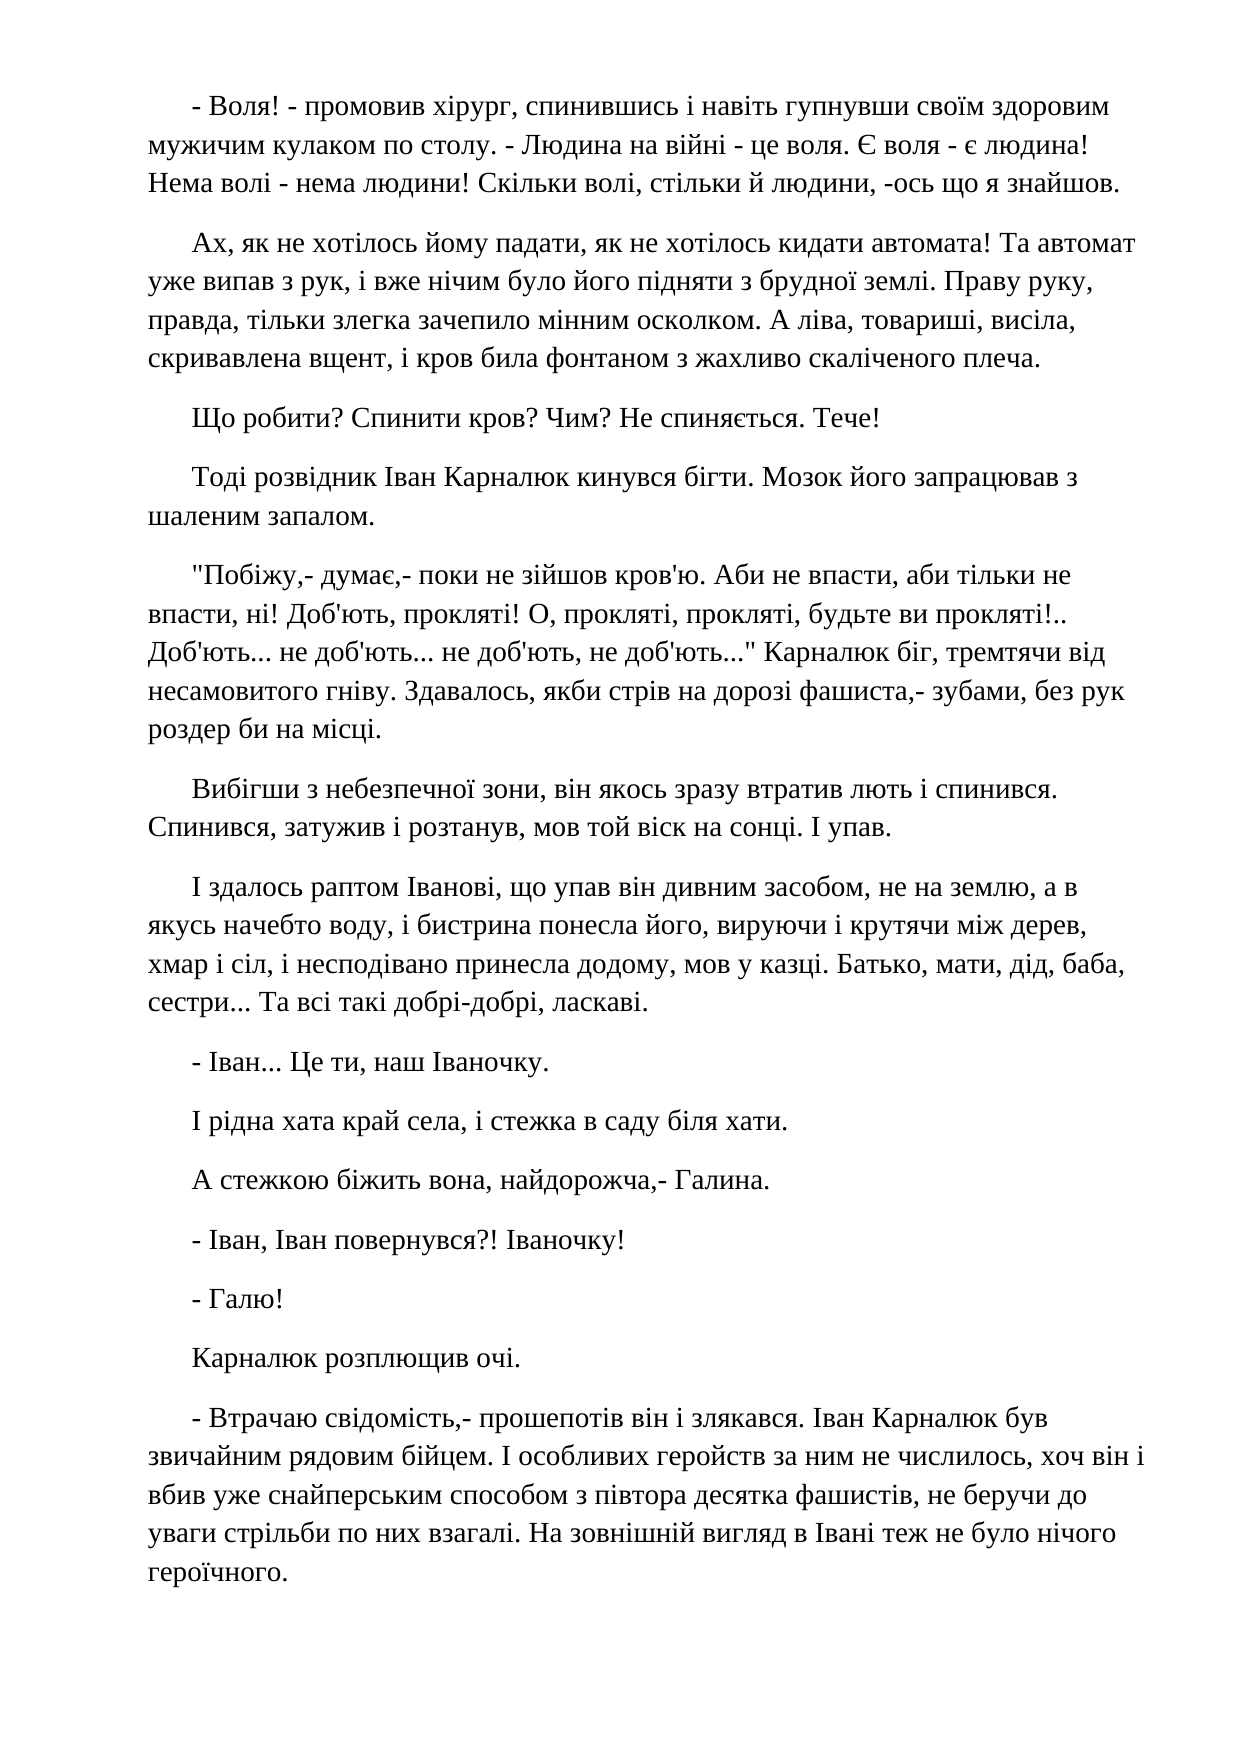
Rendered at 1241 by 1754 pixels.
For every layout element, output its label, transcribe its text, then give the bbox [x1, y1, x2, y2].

text А стежкою біжить вона, найдорожча,- Галина. [148, 1162, 1152, 1196]
text - Галю! [148, 1281, 1152, 1315]
text Карналюк розплющив очі. [148, 1341, 1152, 1374]
text Що робити? Спинити кров? Чим? Не спиняється. Тече! [148, 400, 1152, 433]
text - Іван, Іван повернувся?! Іваночку! [148, 1222, 1152, 1255]
text - Іван... Це ти, наш Іваночку. [148, 1044, 1152, 1077]
text І здалось раптом Іванові, що упав він дивним засобом, не на землю, а в якусь начебто воду, і бистрина понесла його, вируючи і крутячи між дерев, хмар і сіл, і несподівано принесла додому, мов у казці. Батько, мати, дід, баба, сестри... Та всі такі добрі-добрі, ласкаві. [148, 869, 1152, 1018]
text "Побіжу,- думає,- поки не зійшов кров'ю. Аби не впасти, аби тільки не впасти, ні! Доб'ють, прокляті! О, прокляті, прокляті, будьте ви прокляті!.. Доб'ють... не доб'ють... не доб'ють, не доб'ють..." Карналюк біг, тремтячи від несамовитого гніву. Здавалось, якби стрів на дорозі фашиста,- зубами, без рук роздер би на місці. [148, 557, 1152, 745]
text Вибігши з небезпечної зони, він якось зразу втратив лють і спинився. Спинився, затужив і розтанув, мов той віск на сонці. І упав. [148, 771, 1152, 843]
text І рідна хата край села, і стежка в саду біля хати. [148, 1103, 1152, 1137]
text - Воля! - промовив хірург, спинившись і навіть гупнувши своїм здоровим мужичим кулаком по столу. - Людина на війні - це воля. Є воля - є людина! Нема волі - нема людини! Скільки волі, стільки й людини, -ось що я знайшов. [148, 88, 1152, 199]
text - Втрачаю свідомість,- прошепотів він і злякався. Іван Карналюк був звичайним рядовим бійцем. І особливих геройств за ним не числилось, хоч він і вбив уже снайперським способом з півтора десятка фашистів, не беручи до уваги стрільби по них взагалі. На зовнішній вигляд в Івані теж не було нічого героїчного. [148, 1400, 1152, 1588]
text Ах, як не хотілось йому падати, як не хотілось кидати автомата! Та автомат уже випав з рук, і вже нічим було його підняти з брудної землі. Праву руку, правда, тільки злегка зачепило мінним осколком. А ліва, товариші, висіла, скривавлена вщент, і кров била фонтаном з жахливо скаліченого плеча. [148, 225, 1152, 374]
text Тоді розвідник Іван Карналюк кинувся бігти. Мозок його запрацював з шаленим запалом. [148, 459, 1152, 531]
